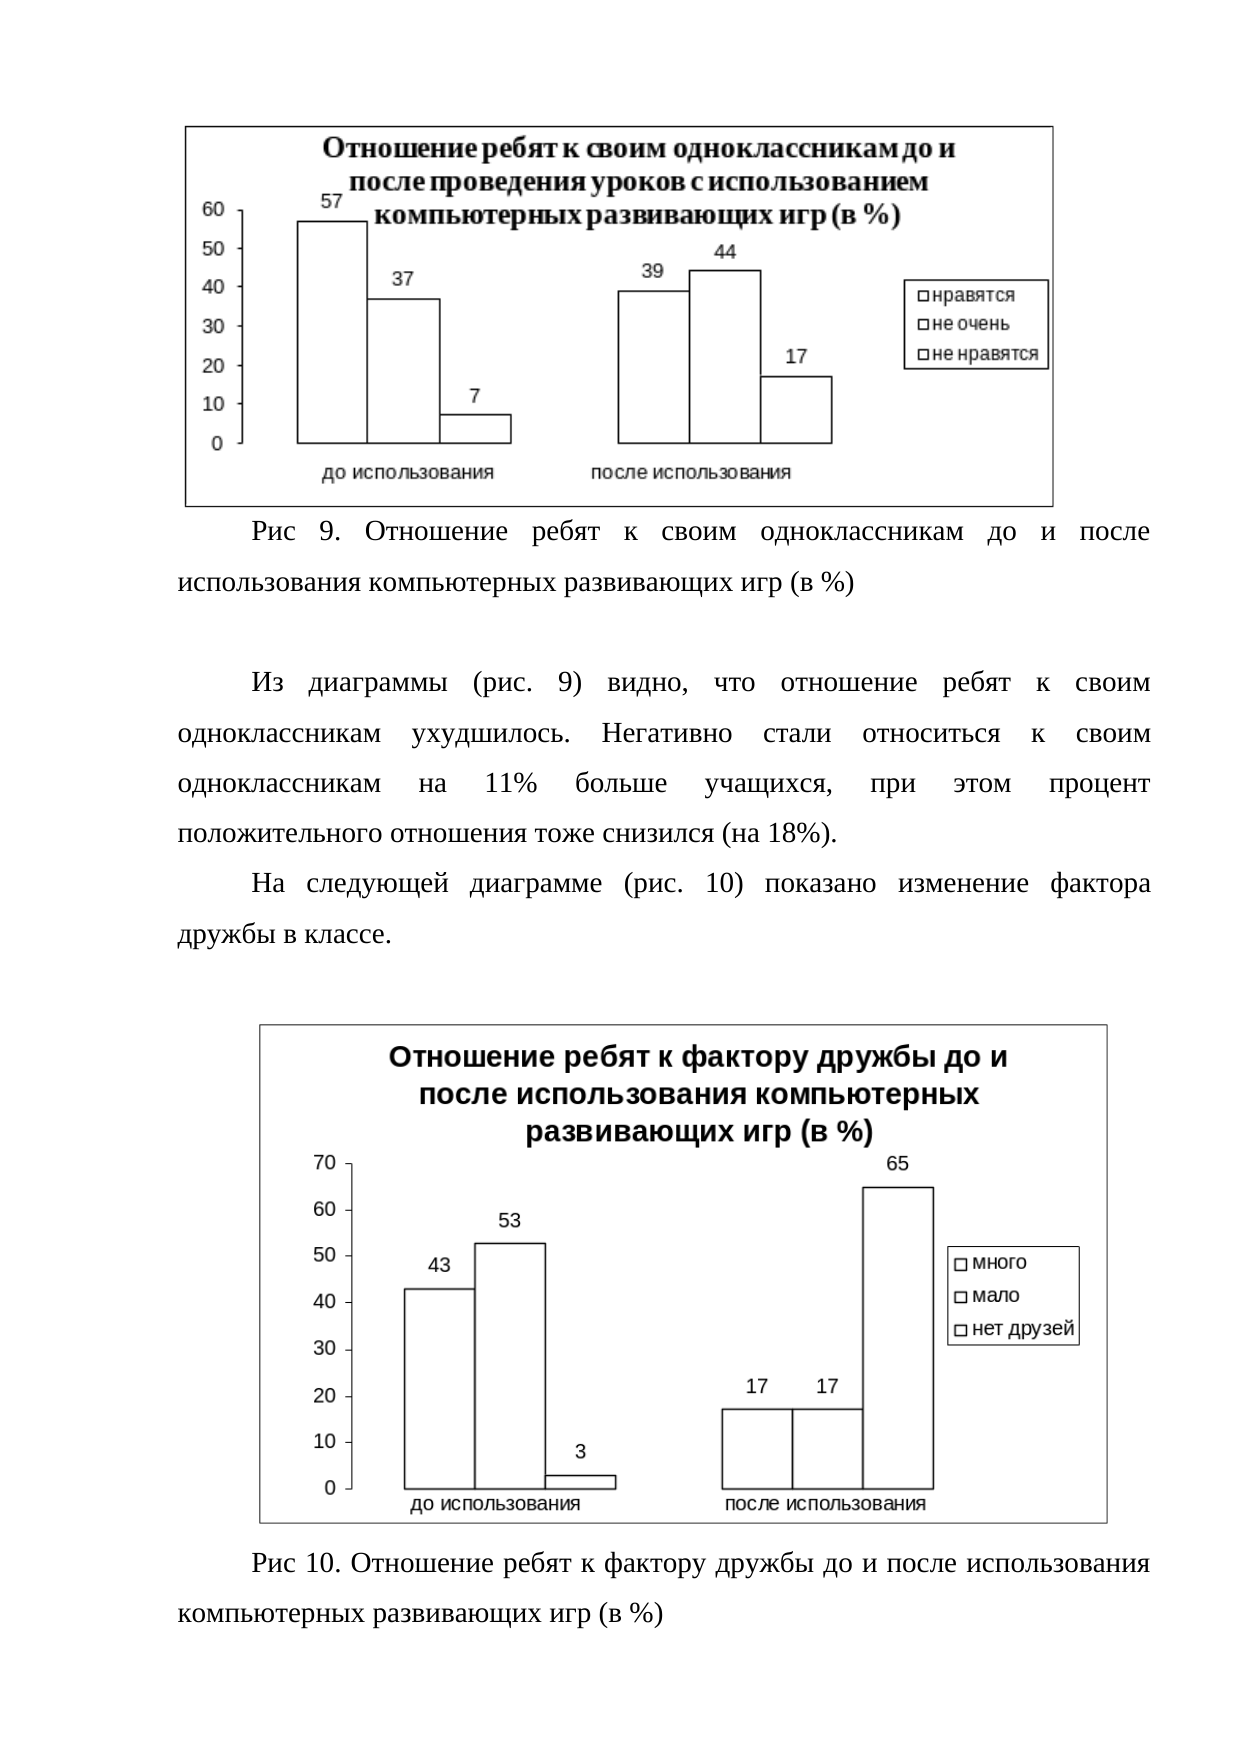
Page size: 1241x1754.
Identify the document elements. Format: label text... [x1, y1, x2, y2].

text Рис 9. Отношение ребят к своим одноклассникам до и после использования компьютерных развивающих игр (в %) [177, 513, 1152, 597]
text На следующей диаграмме (рис. 10) показано изменение фактора дружбы в классе. [177, 866, 1152, 949]
text Рис 10. Отношение ребят к фактору дружбы до и после использования компьютерных развивающих игр (в %) [177, 1545, 1152, 1629]
text Из диаграммы (рис. 9) видно, что отношение ребят к своим одноклассникам ухудшилось. Негативно стали относиться к своим одноклассникам на 11% больше учащихся, при этом процент положительного отношения тоже снизился (на 18%). [177, 664, 1152, 849]
